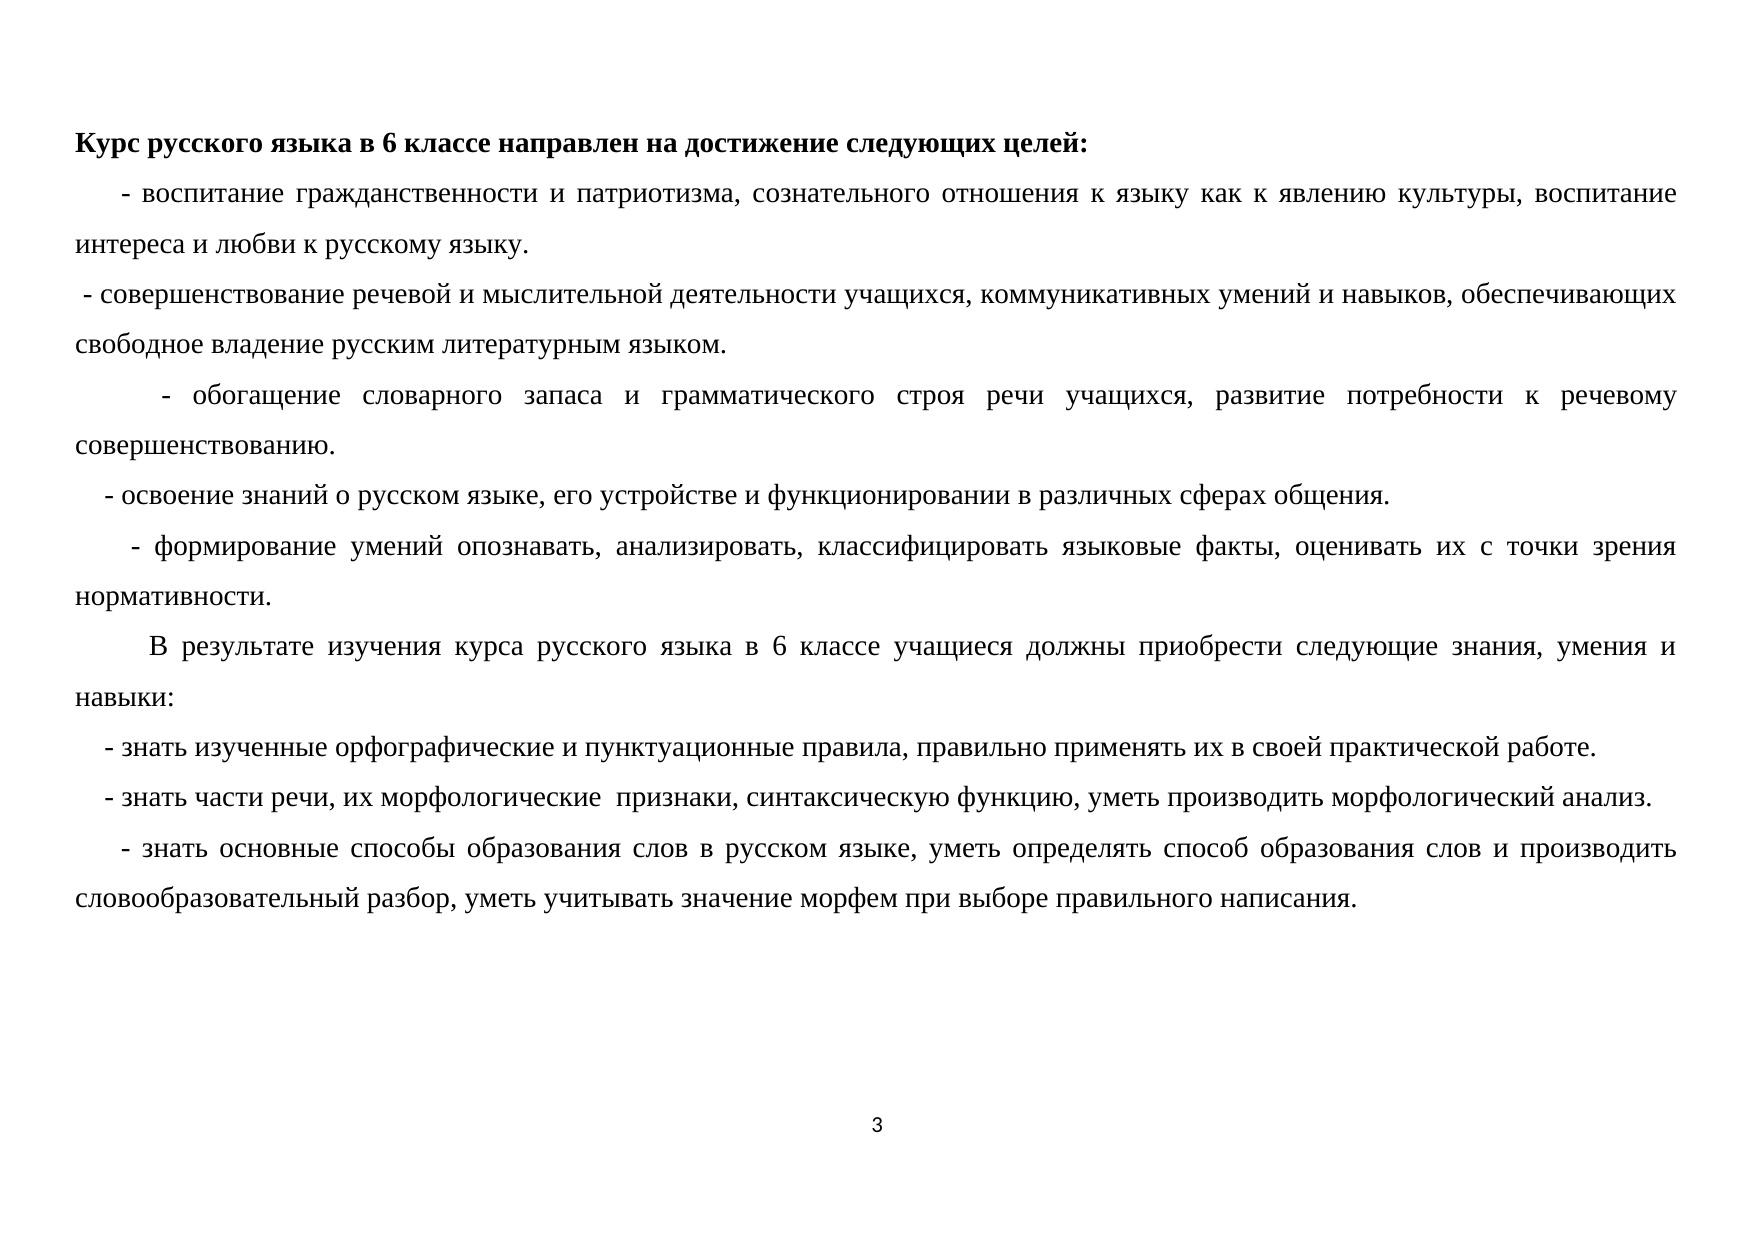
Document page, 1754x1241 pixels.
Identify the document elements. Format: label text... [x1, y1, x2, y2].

text - обогащение словарного запаса и грамматического строя речи учащихся, развитие потребности к речевому совершенствованию. [75, 377, 1679, 461]
text В результате изучения курса русского языка в 6 классе учащиеся должны приобрести следующие знания, умения и навыки: [75, 628, 1679, 712]
text - знать части речи, их морфологические признаки, синтаксическую функцию, уметь производить морфологический анализ. [75, 779, 1679, 813]
text - знать изученные орфографические и пунктуационные правила, правильно применять их в своей практической работе. [75, 729, 1679, 763]
text Курс русского языка в 6 классе направлен на достижение следующих целей: [75, 125, 1679, 159]
text - знать основные способы образования слов в русском языке, уметь определять способ образования слов и производить словообразовательный разбор, уметь учитывать значение морфем при выборе правильного написания. [75, 830, 1679, 913]
text - формирование умений опознавать, анализировать, классифицировать языковые факты, оценивать их с точки зрения нормативности. [75, 528, 1679, 612]
text - воспитание гражданственности и патриотизма, сознательного отношения к языку как к явлению культуры, воспитание интереса и любви к русскому языку. [75, 176, 1679, 259]
text - освоение знаний о русском языке, его устройстве и функционировании в различных сферах общения. [75, 477, 1679, 511]
text - совершенствование речевой и мыслительной деятельности учащихся, коммуникативных умений и навыков, обеспечивающих свободное владение русским литературным языком. [75, 276, 1679, 360]
